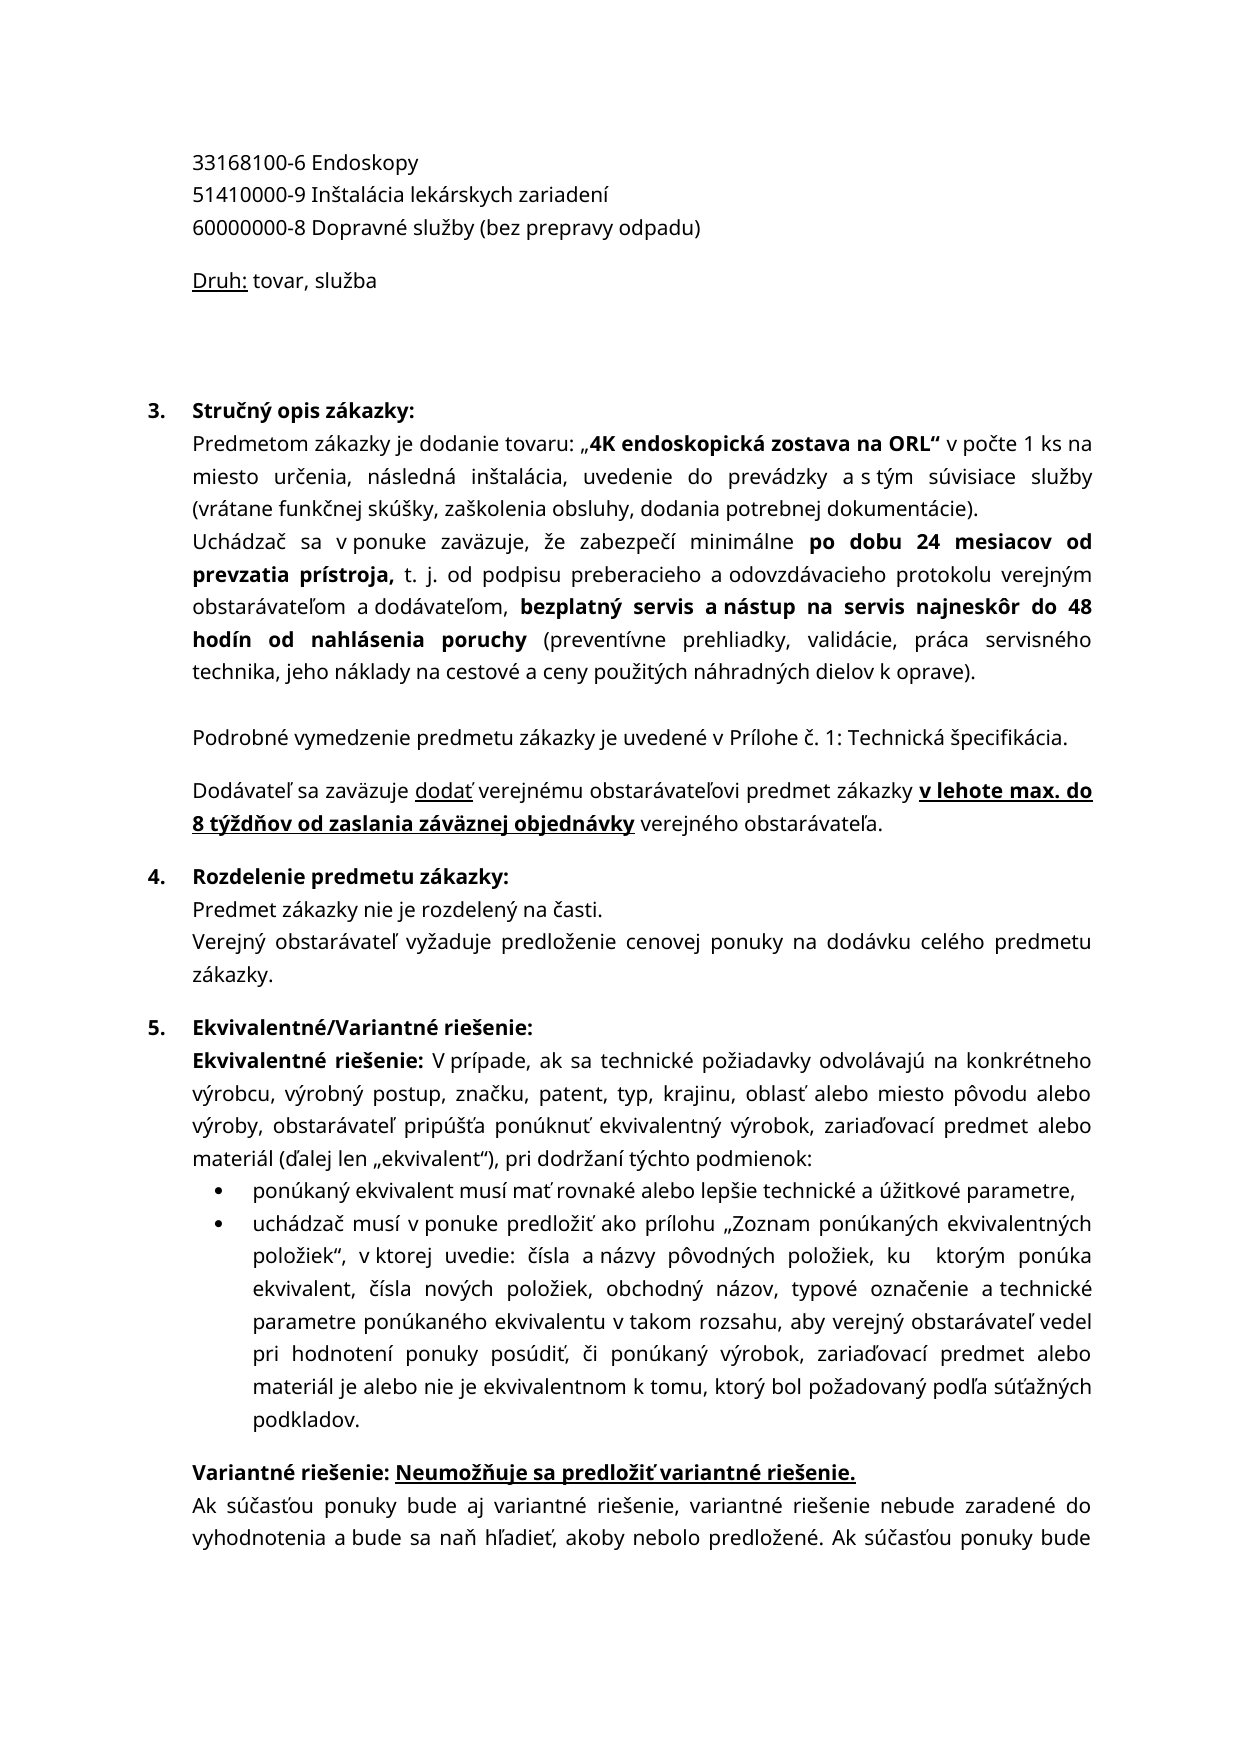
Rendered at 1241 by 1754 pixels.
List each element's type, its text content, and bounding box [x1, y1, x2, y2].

text 3. Stručný opis zákazky: [148, 397, 1093, 425]
text Dodávateľ sa zaväzuje dodať verejnému obstarávateľovi predmet zákazky v lehote max. do 8 týždňov od zaslania záväznej objednávky verejného obstarávateľa. [177, 776, 1093, 837]
text Verejný obstarávateľ vyžaduje predloženie cenovej ponuky na dodávku celého predmetu zákazky. [192, 927, 1093, 988]
text 4. Rozdelenie predmetu zákazky: [148, 862, 1093, 891]
text 60000000-8 Dopravné služby (bez prepravy odpadu) [148, 213, 1093, 241]
text Druh: tovar, služba [148, 266, 1093, 295]
list uchádzač musí v ponuke predložiť ako prílohu „Zoznam ponúkaných ekvivalentných položiek“, v ktorej uvedie: čísla a názvy pôvodných položiek, ku ktorým ponúka ekvivalent, čísla nových položiek, obchodný názov, typové označenie a technické parametre ponúkaného ekvivalentu v takom rozsahu, aby verejný obstarávateľ vedel pri hodnotení ponuky posúdiť, či ponúkaný výrobok, zariaďovací predmet alebo materiál je alebo nie je ekvivalentnom k tomu, ktorý bol požadovaný podľa súťažných podkladov. [215, 1209, 1093, 1433]
text Predmetom zákazky je dodanie tovaru: „4K endoskopická zostava na ORL“ v počte 1 ks na miesto určenia, následná inštalácia, uvedenie do prevádzky a s tým súvisiace služby (vrátane funkčnej skúšky, zaškolenia obsluhy, dodania potrebnej dokumentácie). [177, 429, 1093, 523]
text 33168100-6 Endoskopy [148, 148, 1093, 176]
text Ekvivalentné riešenie: V prípade, ak sa technické požiadavky odvolávajú na konkrétneho výrobcu, výrobný postup, značku, patent, typ, krajinu, oblasť alebo miesto pôvodu alebo výroby, obstarávateľ pripúšťa ponúknuť ekvivalentný výrobok, zariaďovací predmet alebo materiál (ďalej len „ekvivalent“), pri dodržaní týchto podmienok: [192, 1046, 1093, 1172]
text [192, 1491, 1093, 1552]
list ponúkaný ekvivalent musí mať rovnaké alebo lepšie technické a úžitkové parametre, [215, 1176, 1093, 1205]
text Predmet zákazky nie je rozdelený na časti. [192, 895, 1093, 923]
text Uchádzač sa v ponuke zaväzuje, že zabezpečí minimálne po dobu 24 mesiacov od prevzatia prístroja, t. j. od podpisu preberacieho a odovzdávacieho protokolu verejným obstarávateľom a dodávateľom, bezplatný servis a nástup na servis najneskôr do 48 hodín od nahlásenia poruchy (preventívne prehliadky, validácie, práca servisného technika, jeho náklady na cestové a ceny použitých náhradných dielov k oprave). [177, 527, 1093, 686]
text 51410000-9 Inštalácia lekárskych zariadení [148, 180, 1093, 209]
text Podrobné vymedzenie predmetu zákazky je uvedené v Prílohe č. 1: Technická špecifikácia. [192, 723, 1093, 751]
text Variantné riešenie: Neumožňuje sa predložiť variantné riešenie. [177, 1458, 1093, 1487]
text 5. Ekvivalentné/Variantné riešenie: [148, 1013, 1093, 1042]
